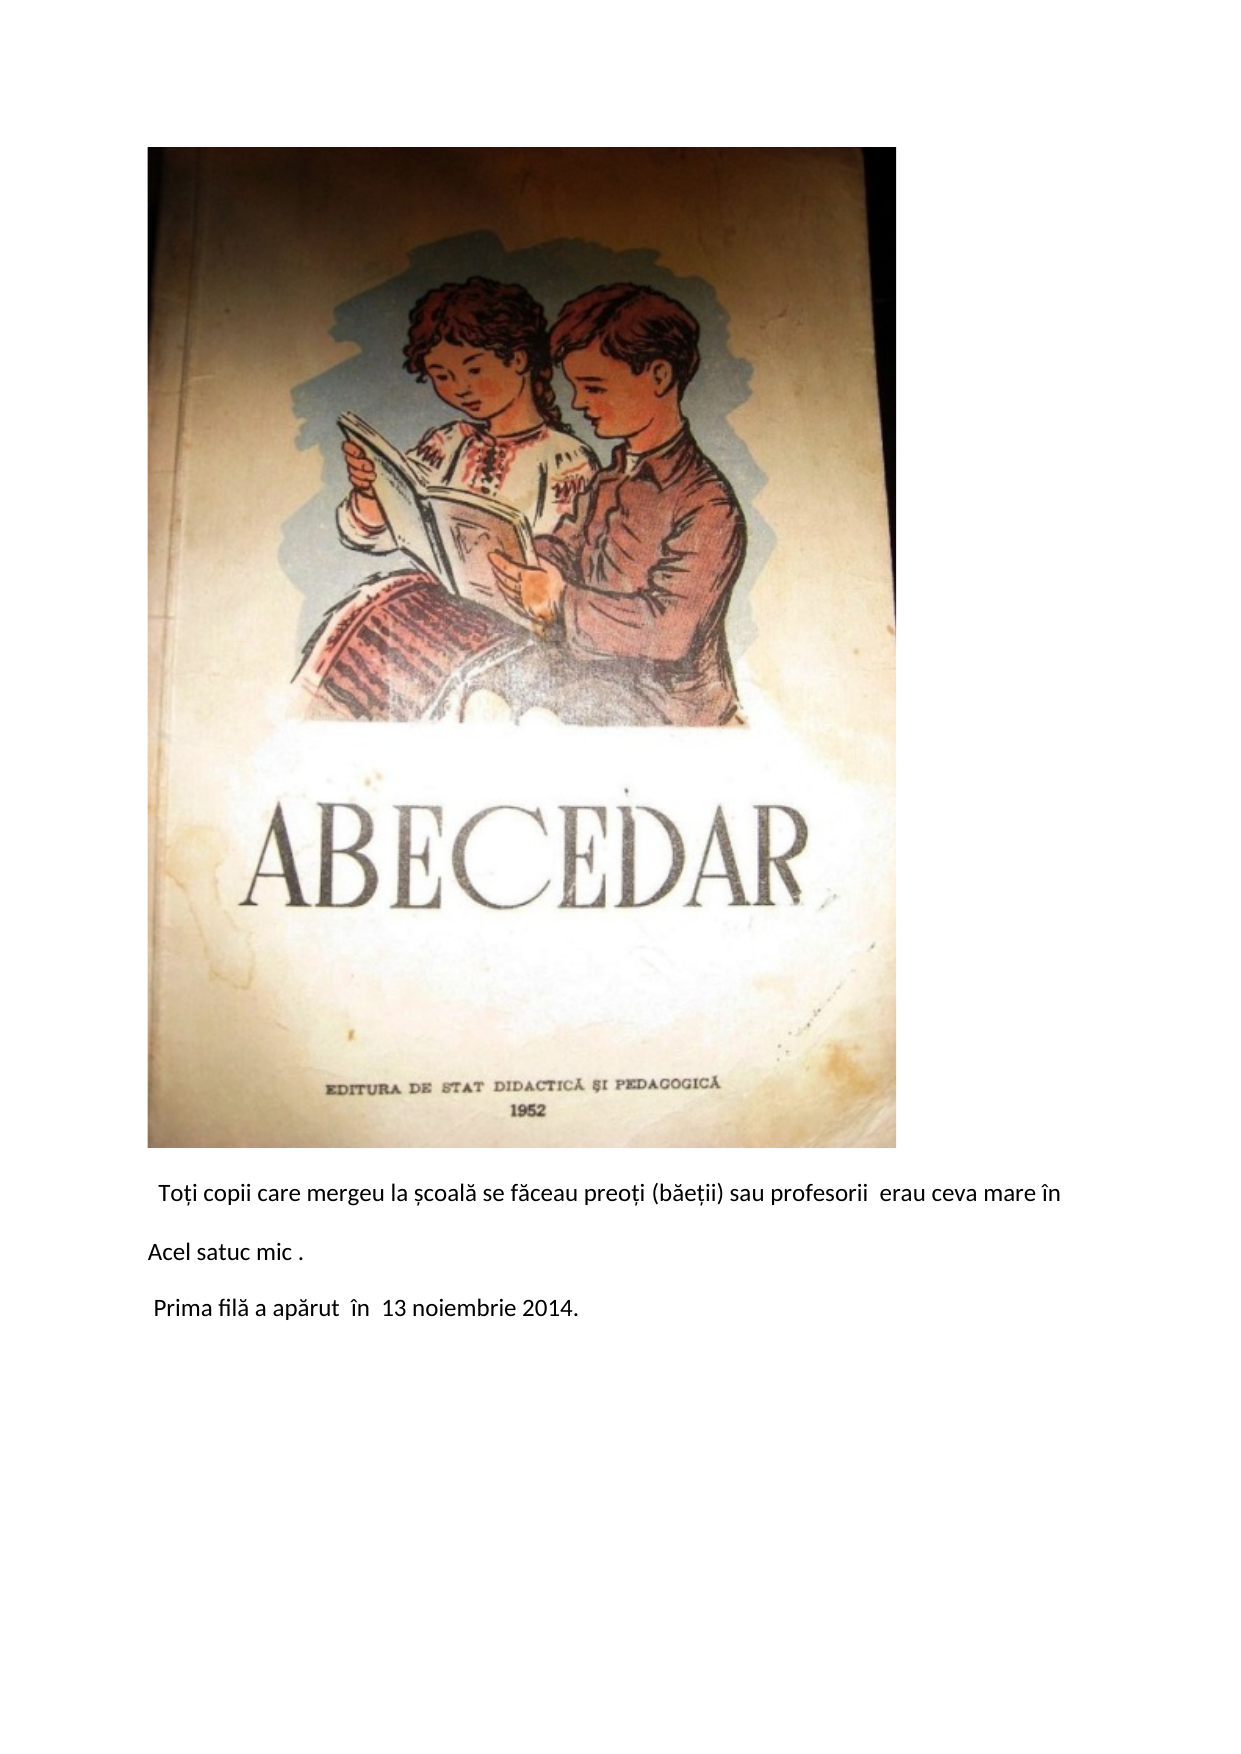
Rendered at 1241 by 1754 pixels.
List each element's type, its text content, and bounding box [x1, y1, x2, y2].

text Prima filă a apărut în 13 noiembrie 2014. [148, 1292, 1093, 1323]
text Toți copii care mergeu la școală se făceau preoți (băeții) sau profesorii erau ceva mare în [148, 1177, 1093, 1207]
text Acel satuc mic . [148, 1236, 1093, 1267]
picture [147, 147, 897, 1148]
